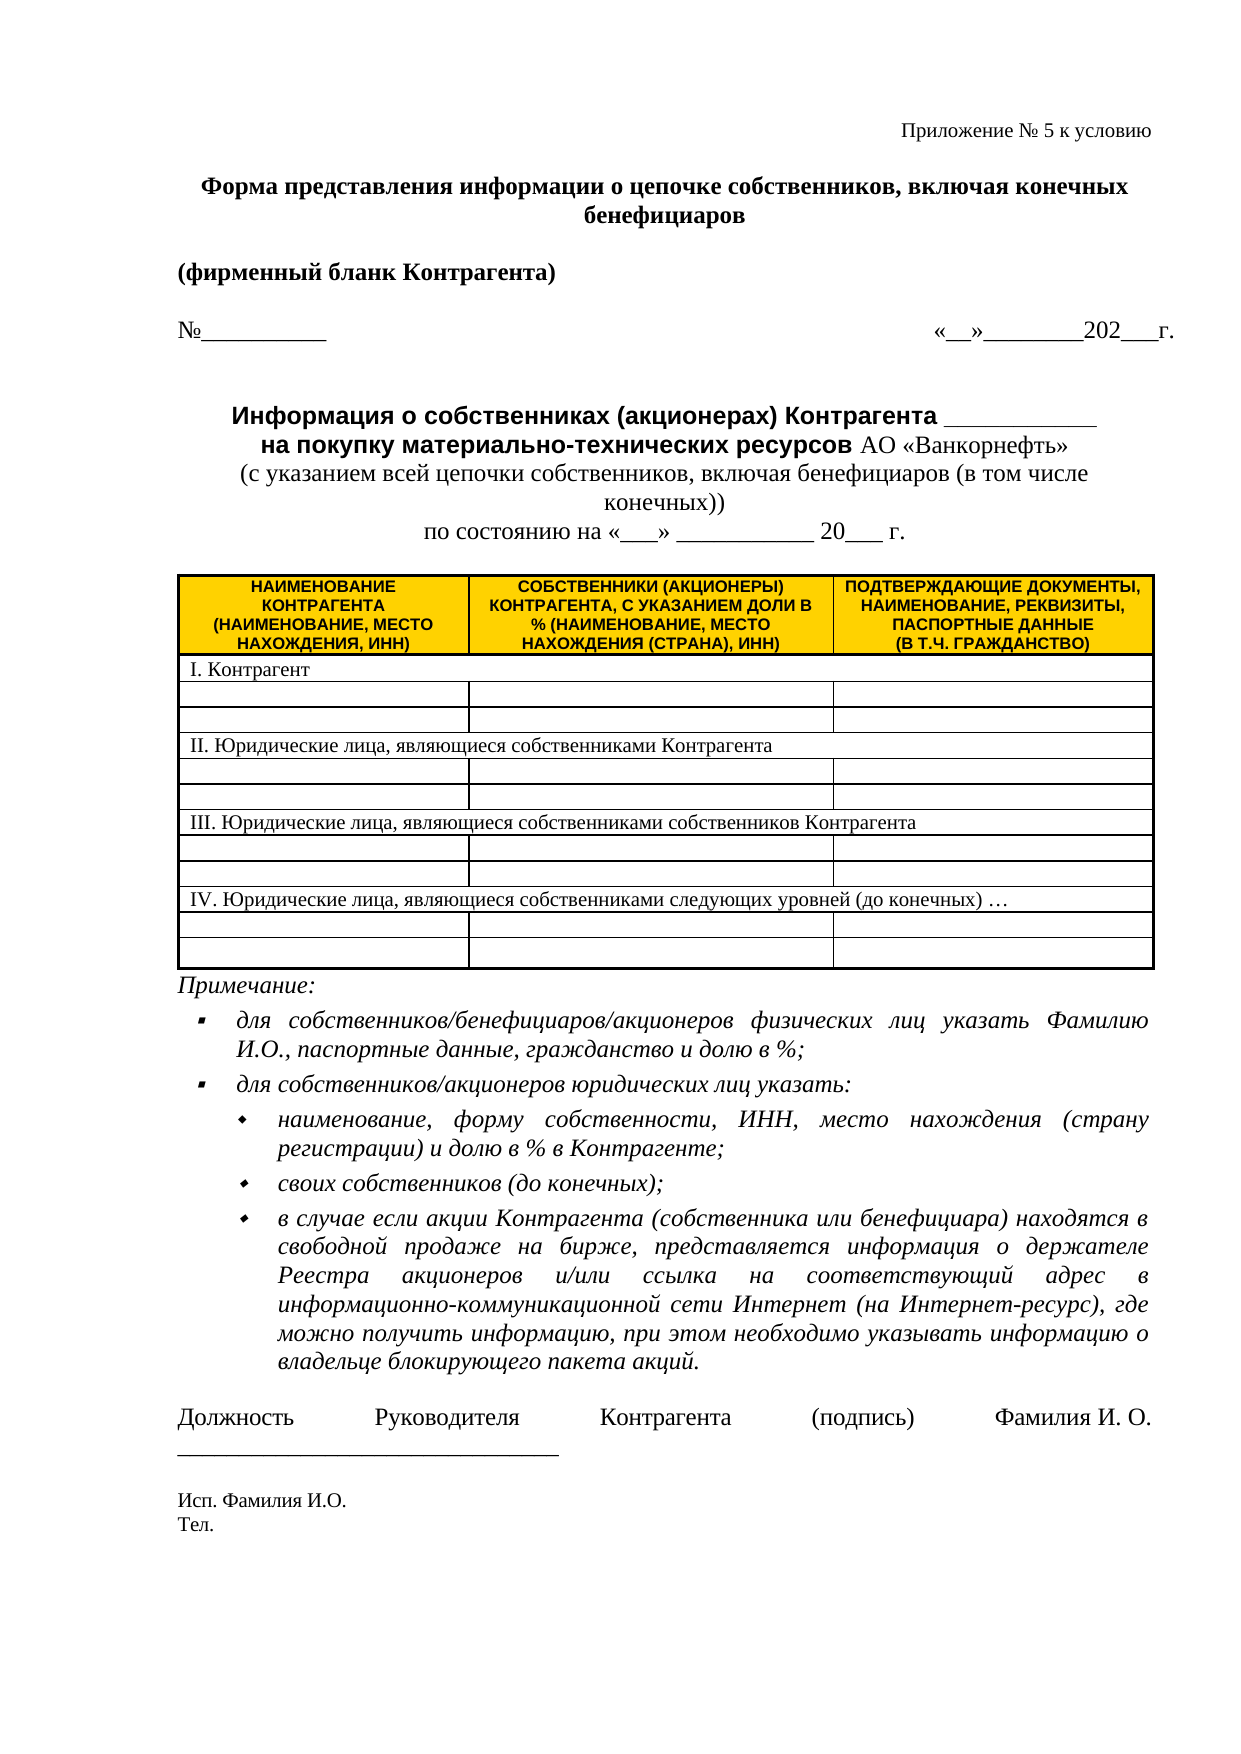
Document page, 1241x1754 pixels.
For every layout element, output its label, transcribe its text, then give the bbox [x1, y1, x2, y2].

text по состоянию на «___» ___________ 20___ г. [177, 516, 1152, 545]
text Исп. Фамилия И.О. [177, 1488, 1152, 1512]
table_cell [470, 785, 833, 809]
table_cell I. Контрагент [180, 656, 1152, 681]
text Приложение № 5 к условию [177, 118, 1152, 142]
table_cell [180, 938, 468, 967]
table_cell [470, 682, 833, 706]
text (фирменный бланк Контрагента) [177, 257, 1152, 286]
table_cell [834, 682, 1152, 706]
table_cell [180, 785, 468, 809]
table_cell [180, 836, 468, 860]
table_cell [470, 836, 833, 860]
list в случае если акции Контрагента (собственника или бенефициара) находятся в свободной продаже на бирже, представляется информация о держателе Реестра акционеров и/или ссылка на соответствующий адрес в информационно-коммуникационной сети Интернет (на Интернет-ресурс), где можно получить информацию, при этом необходимо указывать информацию о владельце блокирующего пакета акций. [236, 1203, 1152, 1375]
table_cell [834, 708, 1152, 732]
table_cell [470, 862, 833, 886]
table_cell [180, 862, 468, 886]
table_cell [834, 862, 1152, 886]
table_cell [180, 759, 468, 783]
text (с указанием всей цепочки собственников, включая бенефициаров (в том числе конечных)) [177, 458, 1152, 516]
list для собственников/акционеров юридических лиц указать: [195, 1069, 1152, 1098]
table_cell [470, 759, 833, 783]
text №__________ «__»________202___г. [177, 315, 1152, 343]
table_cell [180, 682, 468, 706]
table_header Собственники (акционеры) Контрагента, с указанием доли в % (наименование, место нахождения (страна), ИНН) [470, 577, 833, 653]
table_cell [470, 708, 833, 732]
text на покупку материально-технических ресурсов АО «Ванкорнефть» [177, 430, 1152, 458]
table_cell [834, 785, 1152, 809]
list своих собственников (до конечных); [236, 1168, 1152, 1196]
table_cell [470, 913, 833, 937]
text Тел. [177, 1512, 1152, 1536]
table_cell [834, 913, 1152, 937]
table_cell [834, 836, 1152, 860]
text Информация о собственниках (акционерах) Контрагента ___________ [177, 401, 1152, 430]
table_cell [180, 913, 468, 937]
table_cell [180, 708, 468, 732]
text Должность Руководителя Контрагента (подпись) Фамилия И. О. _______________________________ [177, 1402, 1152, 1459]
table_cell III. Юридические лица, являющиеся собственниками собственников Контрагента [180, 810, 1152, 834]
list наименование, форму собственности, ИНН, место нахождения (страну регистрации) и долю в % в Контрагенте; [236, 1104, 1152, 1161]
table_cell [834, 759, 1152, 783]
table_header Подтверждающие документы, наименование, реквизиты, паспортные данные (в т.ч. гражданство) [834, 577, 1152, 653]
table_cell II. Юридические лица, являющиеся собственниками Контрагента [180, 733, 1152, 757]
text Примечание: [177, 970, 1152, 999]
table_cell IV. Юридические лица, являющиеся собственниками следующих уровней (до конечных) … [180, 887, 1152, 911]
table_cell [834, 938, 1152, 967]
list для собственников/бенефициаров/акционеров физических лиц указать Фамилию И.О., паспортные данные, гражданство и долю в %; [195, 1005, 1152, 1063]
text Форма представления информации о цепочке собственников, включая конечных бенефициаров [177, 171, 1152, 228]
table_cell [470, 938, 833, 967]
table_header Наименование Контрагента (наименование, место нахождения, ИНН) [180, 577, 468, 653]
